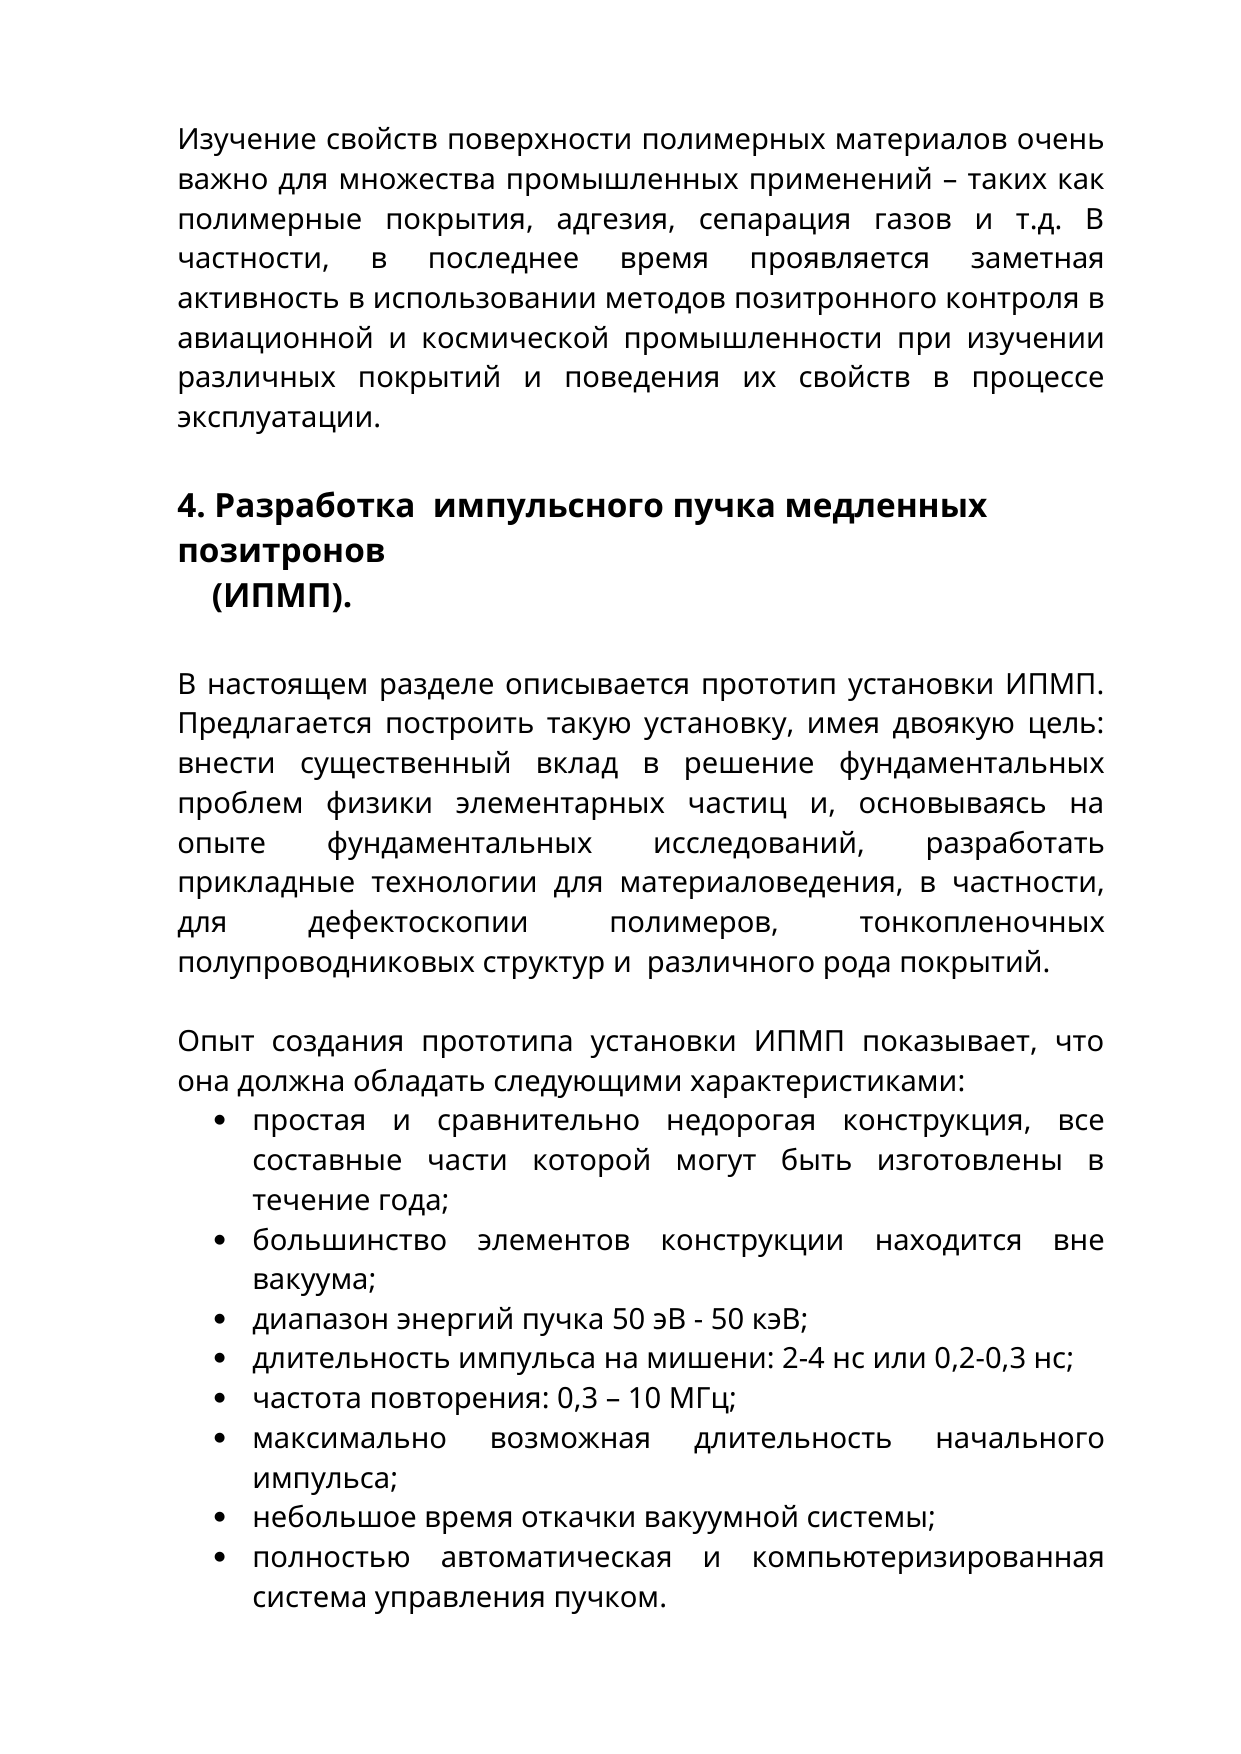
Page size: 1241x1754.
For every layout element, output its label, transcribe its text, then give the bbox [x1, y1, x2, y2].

list диапазон энергий пучка 50 эВ - 50 кэВ; [214, 1298, 1105, 1338]
text Опыт создания прототипа установки ИПМП показывает, что она должна обладать следующими характеристиками: [177, 1020, 1105, 1100]
list простая и сравнительно недорогая конструкция, все составные части которой могут быть изготовлены в течение года; [214, 1100, 1105, 1219]
list максимально возможная длительность начального импульса; [214, 1417, 1105, 1497]
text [177, 118, 1105, 436]
list большинство элементов конструкции находится вне вакуума; [214, 1219, 1105, 1298]
list полностью автоматическая и компьютеризированная система управления пучком. [214, 1536, 1105, 1616]
list длительность импульса на мишени: 2-4 нс или 0,2-0,3 нс; [214, 1338, 1105, 1377]
text (ИПМП). [177, 572, 1105, 618]
text 4. Разработка импульсного пучка медленных позитронов [177, 481, 1105, 572]
list небольшое время откачки вакуумной системы; [214, 1497, 1105, 1536]
text В настоящем разделе описывается прототип установки ИПМП. Предлагается построить такую установку, имея двоякую цель: внести существенный вклад в решение фундаментальных проблем физики элементарных частиц и, основываясь на опыте фундаментальных исследований, разработать прикладные технологии для материаловедения, в частности, для дефектоскопии полимеров, тонкопленочных полупроводниковых структур и различного рода покрытий. [177, 663, 1105, 981]
list частота повторения: 0,3 – 10 МГц; [214, 1377, 1105, 1417]
